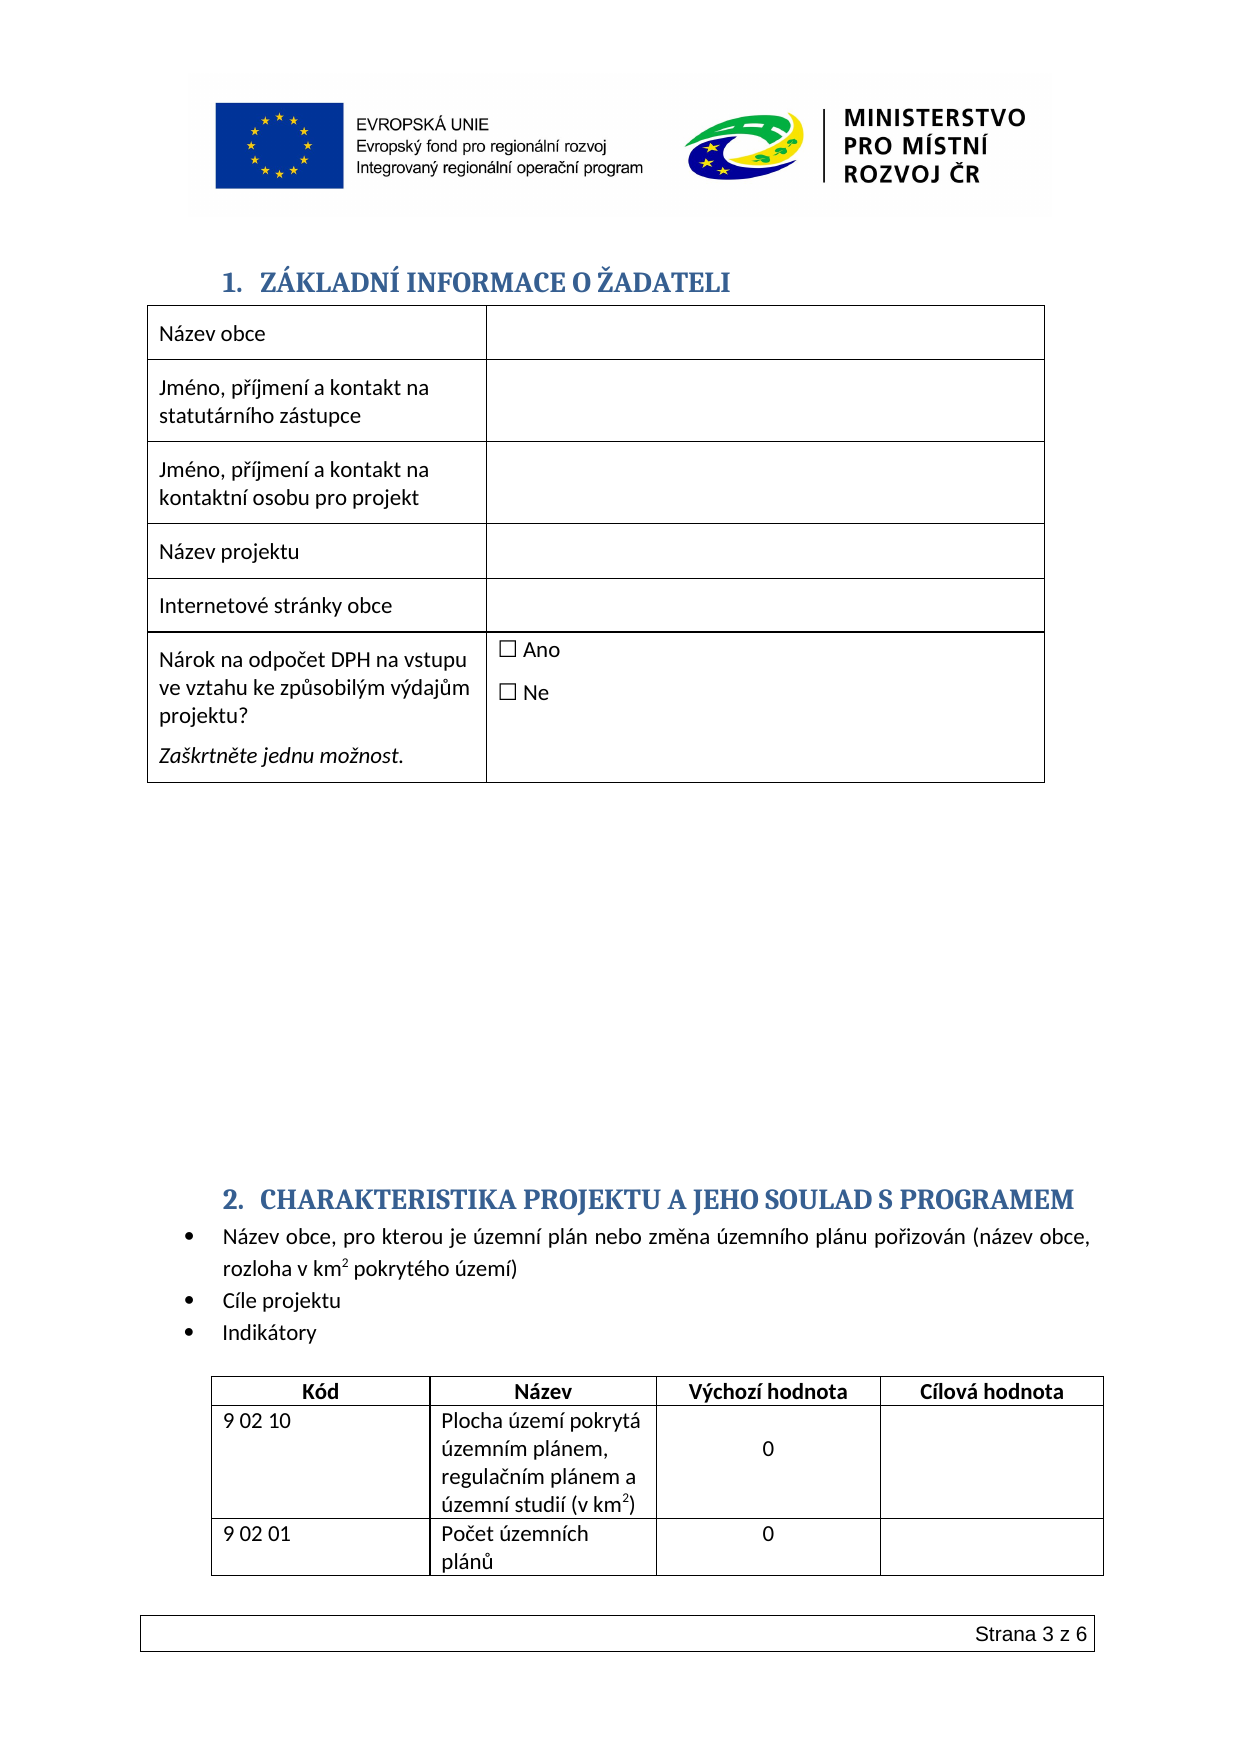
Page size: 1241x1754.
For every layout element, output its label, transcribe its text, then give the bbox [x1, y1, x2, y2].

table_header Výchozí hodnota [657, 1377, 880, 1405]
table_header Cílová hodnota [881, 1377, 1103, 1405]
subtitle ZÁKLADNÍ INFORMACE O ŽADATELI [223, 267, 1093, 300]
table_cell [487, 442, 1044, 523]
list Název obce, pro kterou je územní plán nebo změna územního plánu pořizován (název obce, rozloha v km2 pokrytého území) [185, 1222, 1093, 1282]
table_cell Název projektu [148, 524, 486, 577]
table_cell 9 02 10 [212, 1406, 429, 1518]
table_cell [487, 524, 1044, 577]
list Cíle projektu [185, 1286, 1093, 1314]
subtitle Charakteristika projektu a jeho soulad s programem [223, 1183, 1093, 1217]
table_cell Ano Ne [487, 633, 1044, 782]
list Indikátory [185, 1318, 1093, 1347]
table_cell 0 [657, 1519, 880, 1575]
table_cell [881, 1519, 1103, 1575]
table_header Kód [212, 1377, 429, 1405]
table_cell Internetové stránky obce [148, 579, 486, 631]
table_cell Počet územních plánů [431, 1519, 656, 1575]
table_cell [881, 1406, 1103, 1518]
table_cell 0 [657, 1406, 880, 1518]
table_cell Jméno, příjmení a kontakt na statutárního zástupce [148, 360, 486, 441]
table_cell Jméno, příjmení a kontakt na kontaktní osobu pro projekt [148, 442, 486, 523]
table_cell [487, 579, 1044, 631]
table_cell Plocha území pokrytá územním plánem, regulačním plánem a územní studií (v km2) [431, 1406, 656, 1518]
table_header [487, 306, 1044, 359]
table_cell 9 02 01 [212, 1519, 429, 1575]
picture [187, 73, 1053, 217]
table_cell [487, 360, 1044, 441]
table_header Název obce [148, 306, 486, 359]
table_header Název [431, 1377, 656, 1405]
table_cell Nárok na odpočet DPH na vstupu ve vztahu ke způsobilým výdajům projektu? Zaškrtněte jednu možnost. [148, 633, 486, 782]
